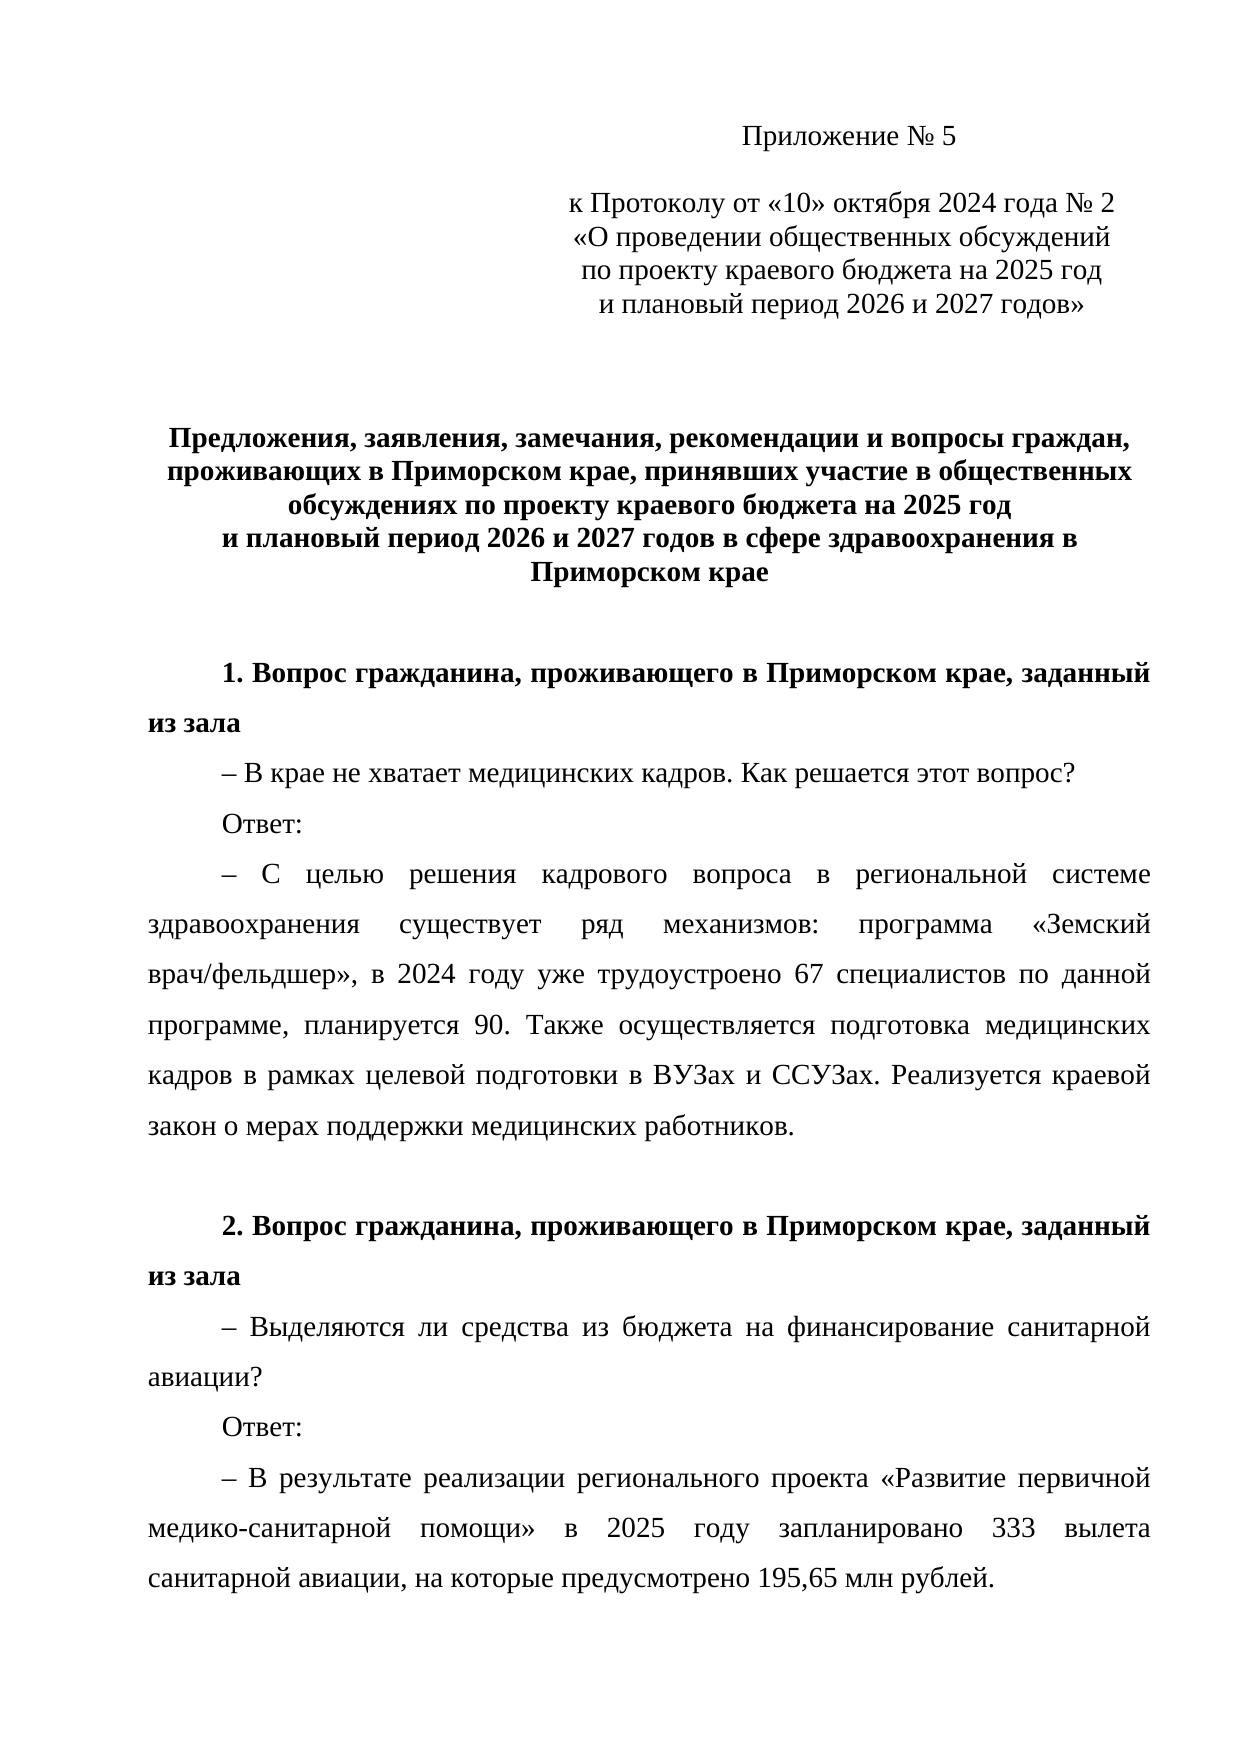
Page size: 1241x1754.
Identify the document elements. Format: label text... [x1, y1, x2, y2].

text к Протоколу от «10» октября 2024 года № 2 [532, 185, 1152, 219]
text 2. Вопрос гражданина, проживающего в Приморском крае, заданный из зала [148, 1208, 1152, 1292]
text Ответ: [148, 806, 1152, 839]
text Приложение № 5 [546, 118, 1152, 152]
text по проекту краевого бюджета на 2025 год [532, 252, 1152, 286]
text – Выделяются ли средства из бюджета на финансирование санитарной авиации? [148, 1309, 1152, 1393]
text Предложения, заявления, замечания, рекомендации и вопросы граждан, проживающих в Приморском крае, принявших участие в общественных обсуждениях по проекту краевого бюджета на 2025 год [148, 420, 1152, 521]
text Ответ: [148, 1409, 1152, 1443]
text и плановый период 2026 и 2027 годов в сфере здравоохранения в Приморском крае [148, 521, 1152, 588]
text – В результате реализации регионального проекта «Развитие первичной медико-санитарной помощи» в 2025 году запланировано 333 вылета санитарной авиации, на которые предусмотрено 195,65 млн рублей. [148, 1460, 1152, 1594]
text 1. Вопрос гражданина, проживающего в Приморском крае, заданный из зала [148, 655, 1152, 739]
text – С целью решения кадрового вопроса в региональной системе здравоохранения существует ряд механизмов: программа «Земский врач/фельдшер», в 2024 году уже трудоустроено 67 специалистов по данной программе, планируется 90. Также осуществляется подготовка медицинских кадров в рамках целевой подготовки в ВУЗах и ССУЗах. Реализуется краевой закон о мерах поддержки медицинских работников. [148, 856, 1152, 1141]
text – В крае не хватает медицинских кадров. Как решается этот вопрос? [148, 755, 1152, 789]
text и плановый период 2026 и 2027 годов» [532, 286, 1152, 319]
text «О проведении общественных обсуждений [532, 219, 1152, 252]
